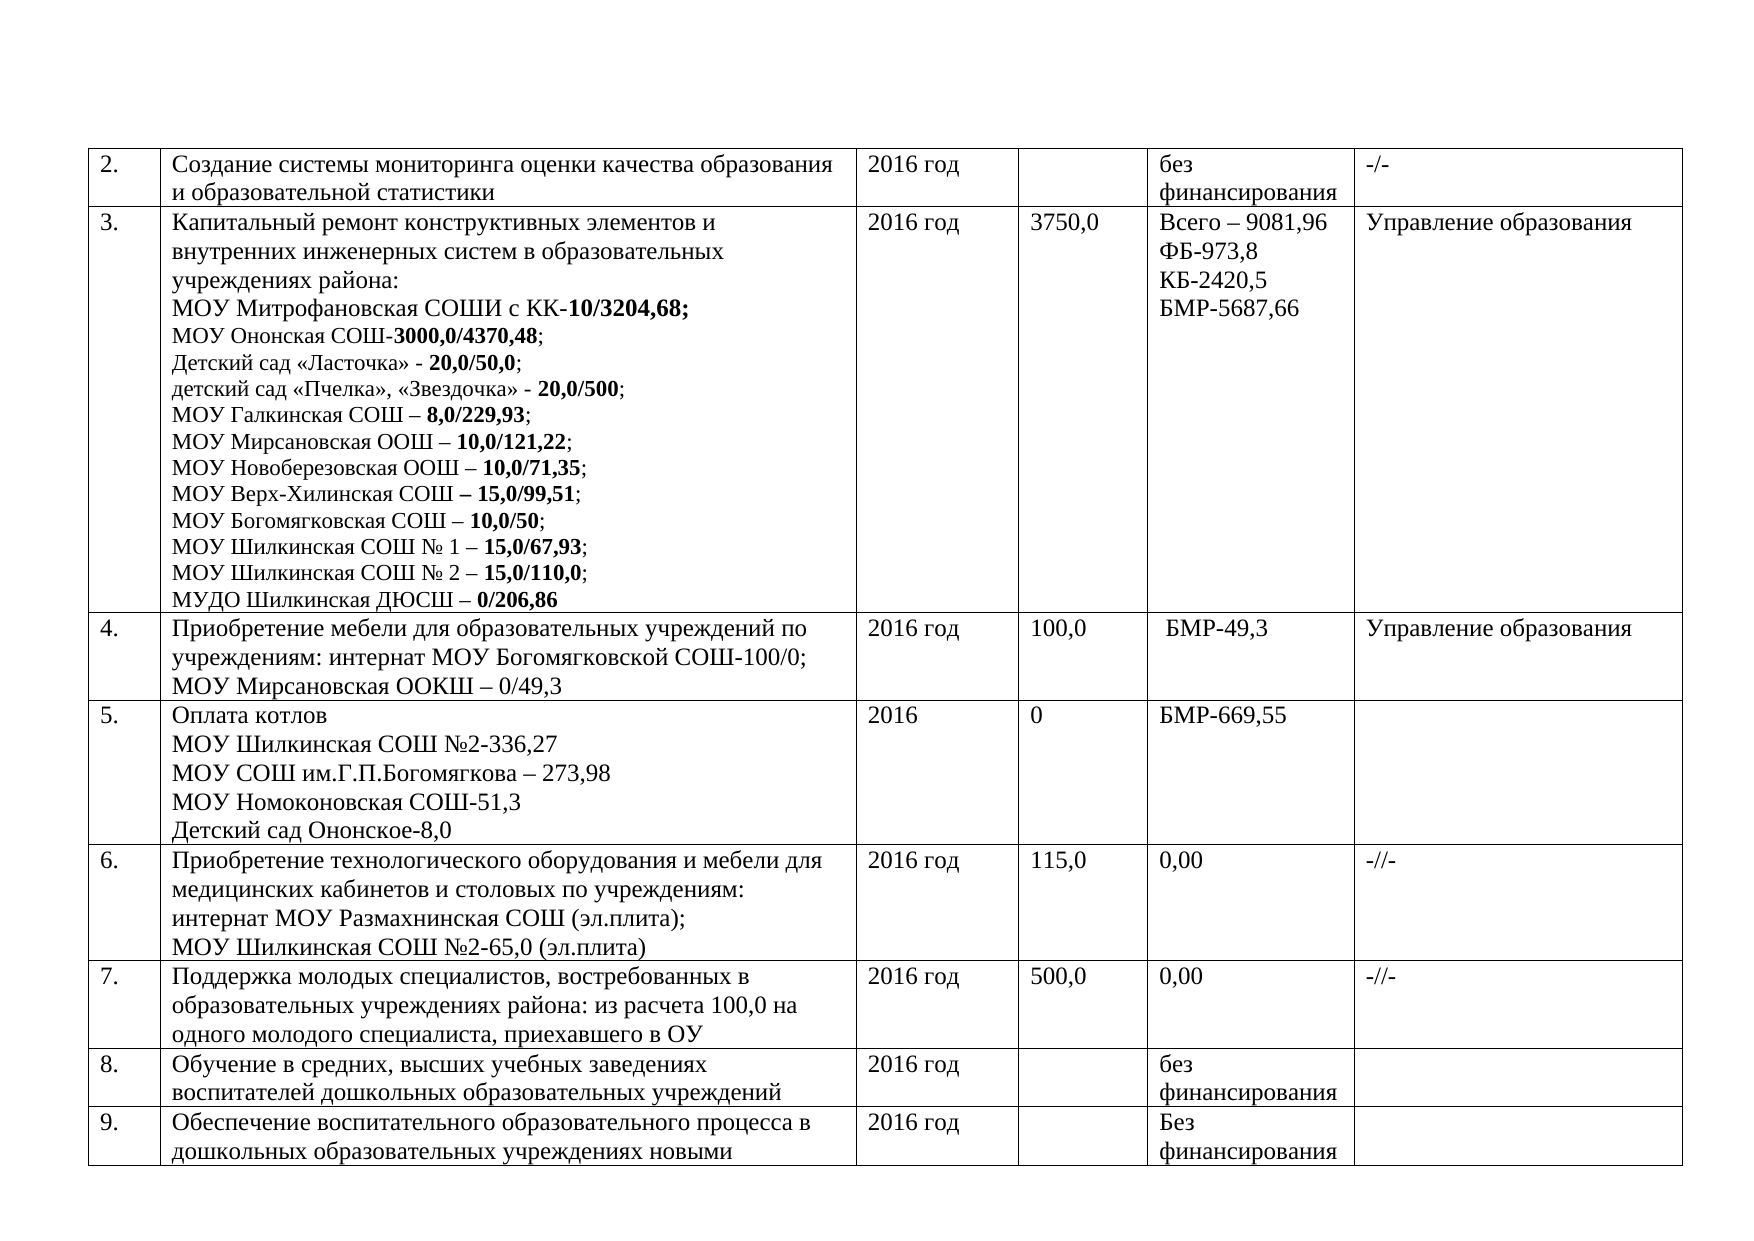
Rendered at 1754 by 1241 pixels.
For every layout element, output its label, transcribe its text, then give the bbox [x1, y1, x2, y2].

table_cell без финансирования [1148, 149, 1354, 206]
table_cell 115,0 [1019, 845, 1147, 960]
table_cell Приобретение технологического оборудования и мебели для медицинских кабинетов и столовых по учреждениям: интернат МОУ Размахнинская СОШ (эл.плита); МОУ Шилкинская СОШ №2-65,0 (эл.плита) [161, 845, 856, 960]
table_cell 2. [89, 149, 160, 206]
table_cell 3750,0 [1019, 207, 1147, 612]
table_cell Поддержка молодых специалистов, востребованных в образовательных учреждениях района: из расчета 100,0 на одного молодого специалиста, приехавшего в ОУ [161, 961, 856, 1048]
table_cell Управление образования [1355, 613, 1682, 699]
table_cell 2016 год [857, 845, 1018, 960]
table_cell 7. [89, 961, 160, 1048]
table_cell 0 [1019, 701, 1147, 844]
table_cell Капитальный ремонт конструктивных элементов и внутренних инженерных систем в образовательных учреждениях района: МОУ Митрофановская СОШИ с КК-10/3204,68; МОУ Ононская СОШ-3000,0/4370,48; Детский сад «Ласточка» - 20,0/50,0; детский сад «Пчелка», «Звездочка» - 20,0/500; МОУ Галкинская СОШ – 8,0/229,93; МОУ Мирсановская ООШ – 10,0/121,22; МОУ Новоберезовская ООШ – 10,0/71,35; МОУ Верх-Хилинская СОШ – 15,0/99,51; МОУ Богомягковская СОШ – 10,0/50; МОУ Шилкинская СОШ № 1 – 15,0/67,93; МОУ Шилкинская СОШ № 2 – 15,0/110,0; МУДО Шилкинская ДЮСШ – 0/206,86 [161, 207, 856, 612]
table_cell 6. [89, 845, 160, 960]
table_cell -//- [1355, 845, 1682, 960]
table_cell 100,0 [1019, 613, 1147, 699]
table_cell БМР-49,3 [1148, 613, 1354, 699]
table_cell Всего – 9081,96 ФБ-973,8 КБ-2420,5 БМР-5687,66 [1148, 207, 1354, 612]
table_cell [1355, 701, 1682, 844]
table_cell 5. [89, 701, 160, 844]
table_cell [1019, 149, 1147, 206]
table_cell БМР-669,55 [1148, 701, 1354, 844]
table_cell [161, 1107, 856, 1165]
table_cell 2016 год [857, 961, 1018, 1048]
table_cell 2016 год [857, 613, 1018, 699]
table_cell 8. [89, 1049, 160, 1106]
table_cell [1019, 1049, 1147, 1106]
table_cell 2016 [857, 701, 1018, 844]
table_cell Управление образования [1355, 207, 1682, 612]
table_cell 0,00 [1148, 845, 1354, 960]
table_cell 2016 год [857, 1107, 1018, 1165]
table_cell 4. [89, 613, 160, 699]
table_cell 9. [89, 1107, 160, 1165]
table_cell Обучение в средних, высших учебных заведениях воспитателей дошкольных образовательных учреждений [161, 1049, 856, 1106]
table_cell 3. [89, 207, 160, 612]
table_cell 0,00 [1148, 961, 1354, 1048]
table_cell 500,0 [1019, 961, 1147, 1048]
table_cell 2016 год [857, 207, 1018, 612]
table_cell Приобретение мебели для образовательных учреждений по учреждениям: интернат МОУ Богомягковской СОШ-100/0; МОУ Мирсановская ООКШ – 0/49,3 [161, 613, 856, 699]
table_cell Без финансирования [1148, 1107, 1354, 1165]
table_cell 2016 год [857, 1049, 1018, 1106]
table_cell [1019, 1107, 1147, 1165]
table_cell -/- [1355, 149, 1682, 206]
table_cell Создание системы мониторинга оценки качества образования и образовательной статистики [161, 149, 856, 206]
table_cell Оплата котлов МОУ Шилкинская СОШ №2-336,27 МОУ СОШ им.Г.П.Богомягкова – 273,98 МОУ Номоконовская СОШ-51,3 Детский сад Ононское-8,0 [161, 701, 856, 844]
table_cell [1355, 1049, 1682, 1106]
table_cell без финансирования [1148, 1049, 1354, 1106]
table_cell 2016 год [857, 149, 1018, 206]
table_cell [1355, 1107, 1682, 1165]
table_cell -//- [1355, 961, 1682, 1048]
